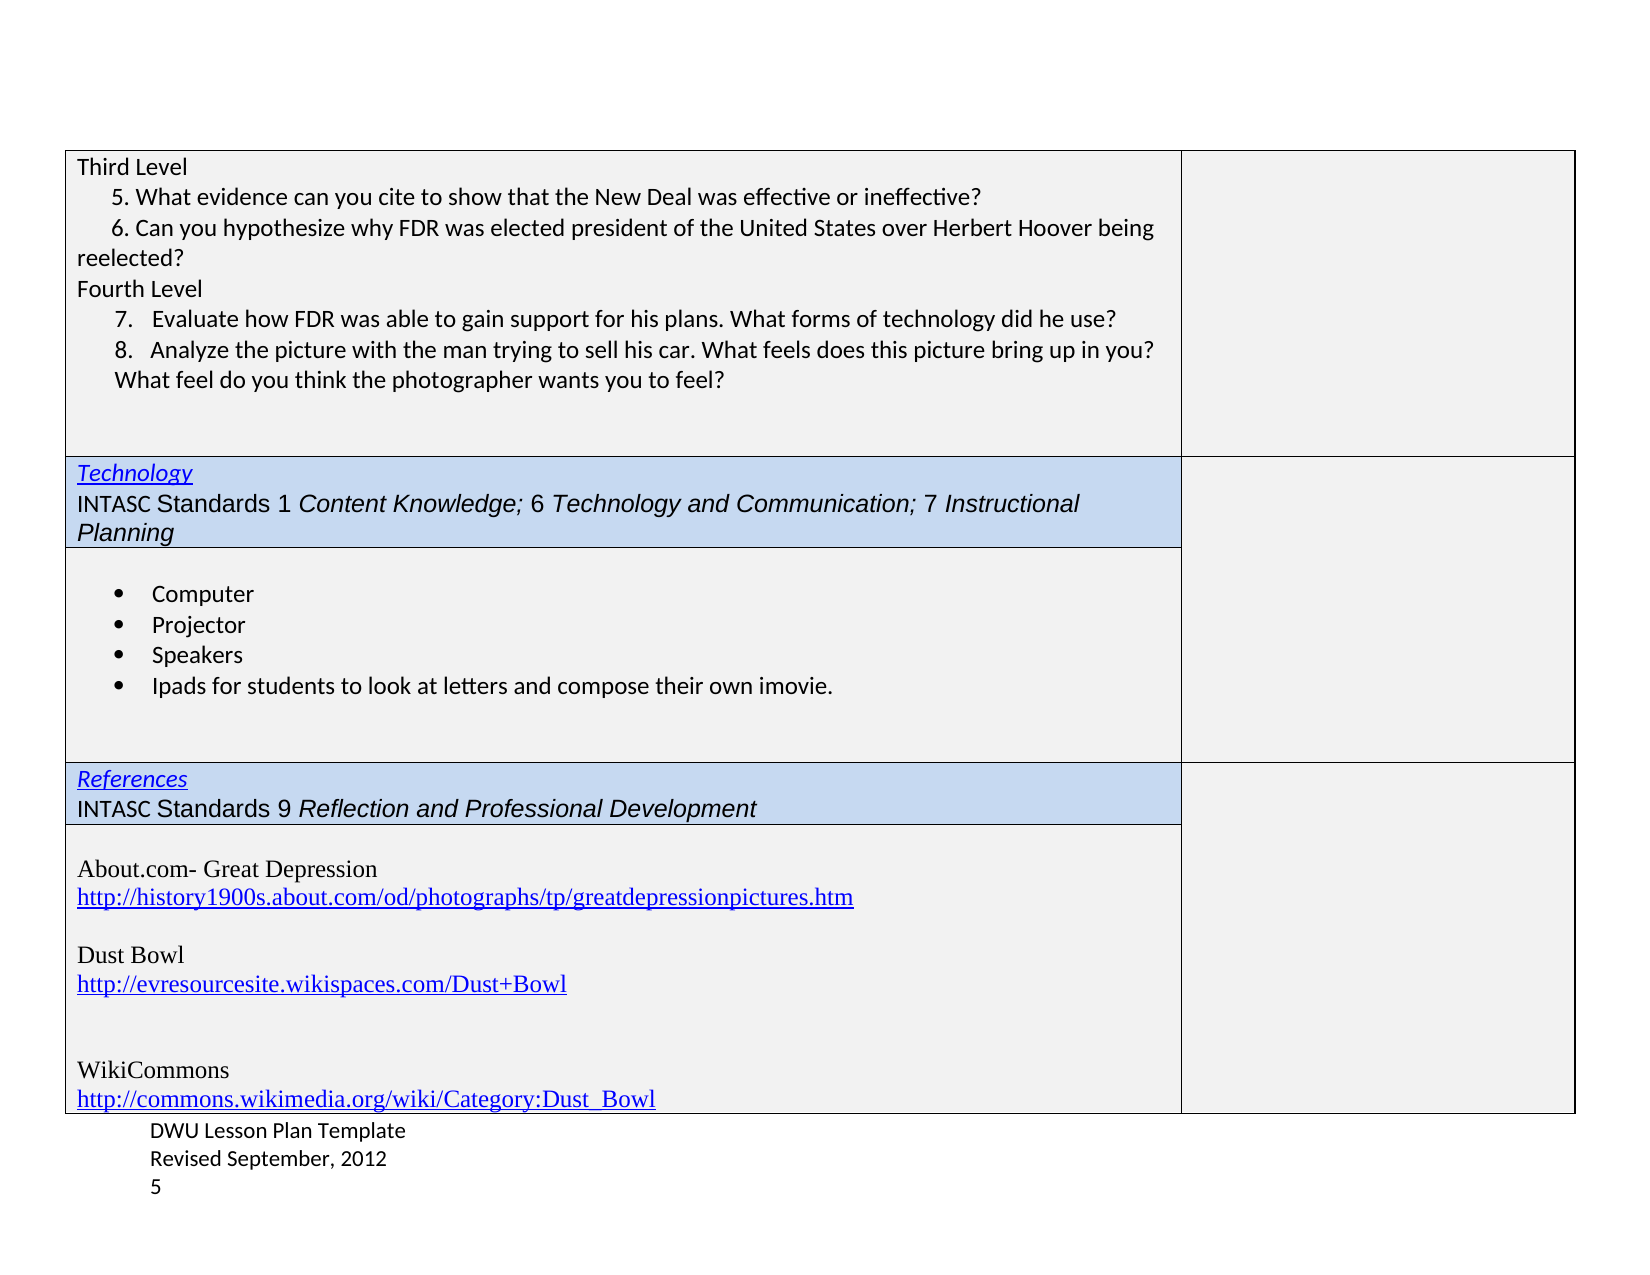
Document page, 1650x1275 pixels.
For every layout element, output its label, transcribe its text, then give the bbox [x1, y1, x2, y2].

table_cell [1182, 763, 1574, 1112]
table_cell Technology INTASC Standards 1 Content Knowledge; 6 Technology and Communication; 7 Instructional Planning [66, 457, 1181, 547]
table_cell [1182, 457, 1574, 762]
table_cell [66, 151, 1181, 456]
table_cell References INTASC Standards 9 Reflection and Professional Development [66, 763, 1181, 824]
table_cell Computer Projector Speakers Ipads for students to look at letters and compose their own imovie. [66, 548, 1181, 762]
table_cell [66, 825, 1181, 1112]
